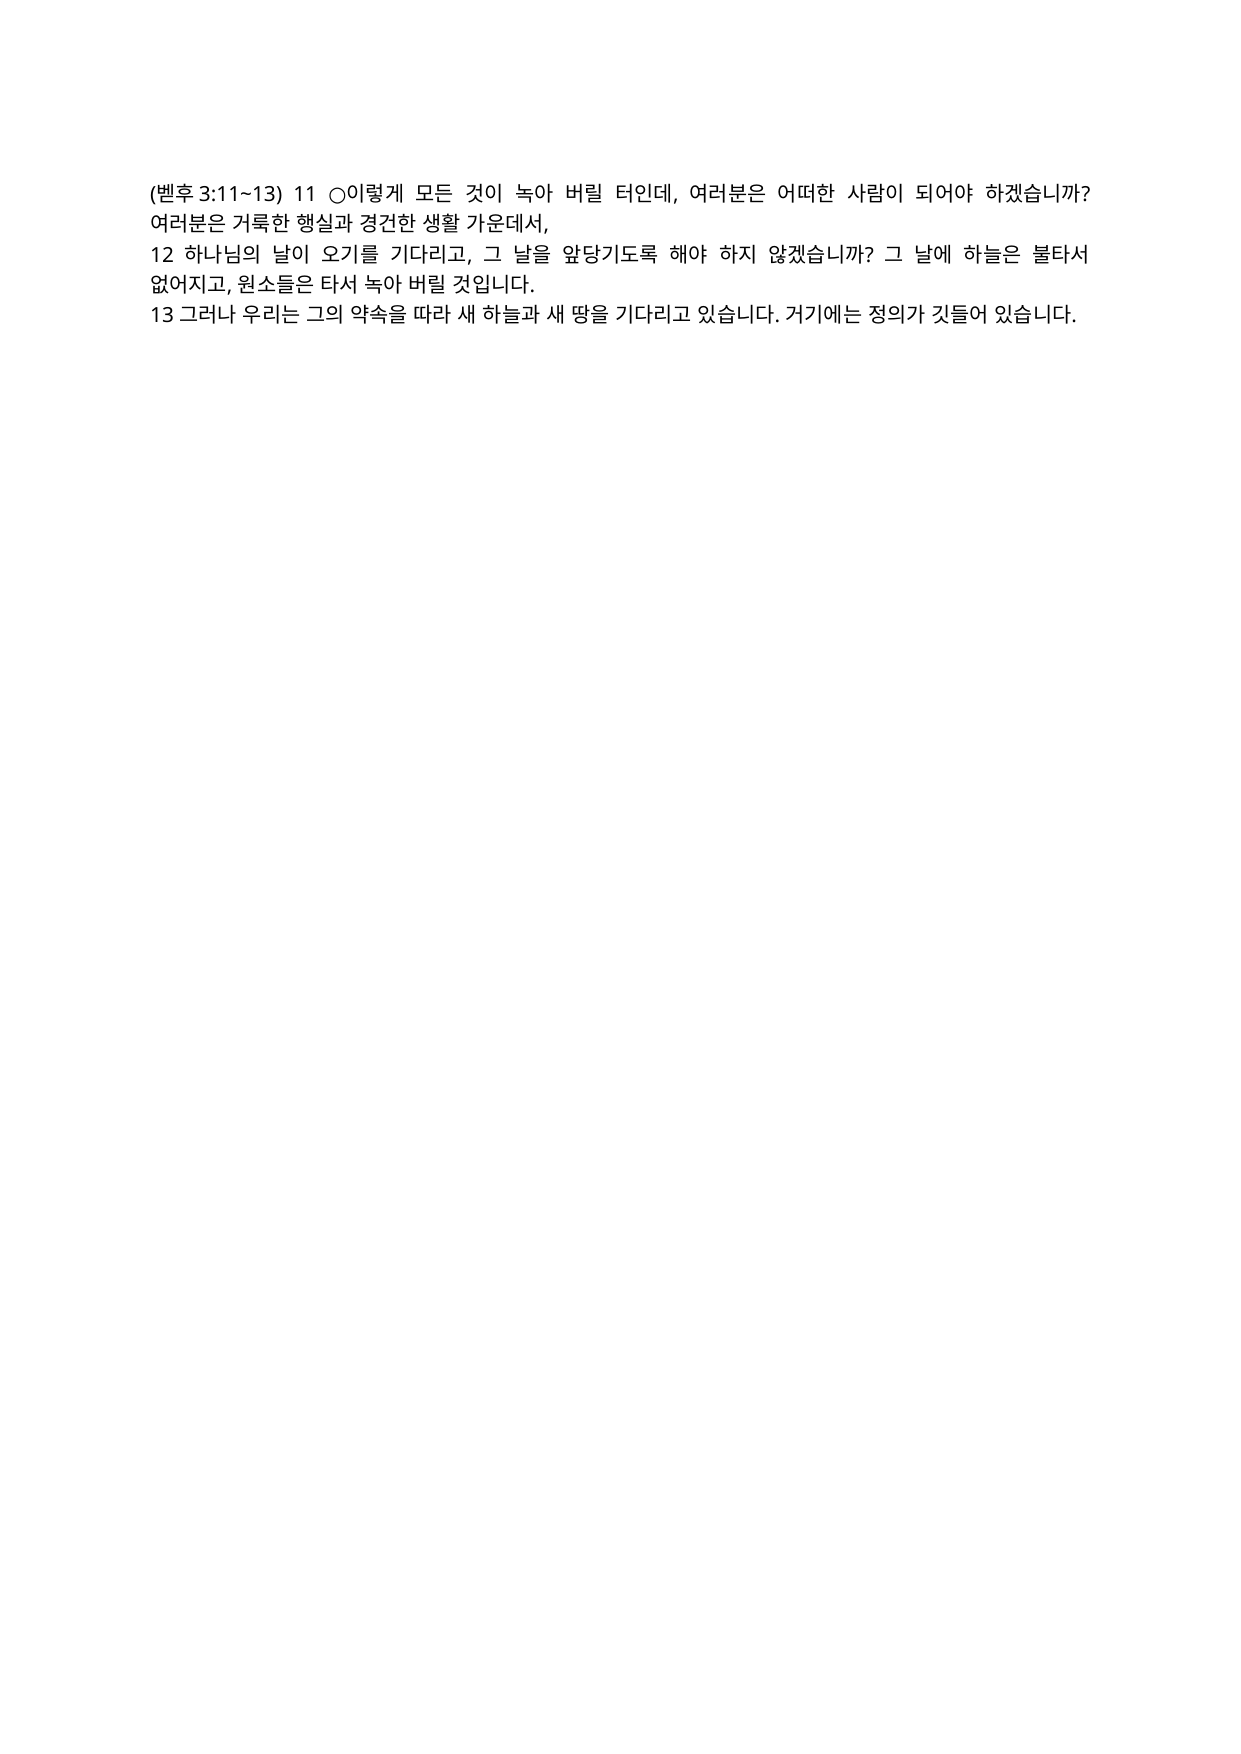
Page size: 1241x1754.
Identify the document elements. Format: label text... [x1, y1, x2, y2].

text (벧후3:11~13) 11 ○이렇게 모든 것이 녹아 버릴 터인데, 여러분은 어떠한 사람이 되어야 하겠습니까? 여러분은 거룩한 행실과 경건한 생활 가운데서, [150, 177, 1090, 238]
text 12 하나님의 날이 오기를 기다리고, 그 날을 앞당기도록 해야 하지 않겠습니까? 그 날에 하늘은 불타서 없어지고, 원소들은 타서 녹아 버릴 것입니다. [150, 238, 1090, 298]
text 13 그러나 우리는 그의 약속을 따라 새 하늘과 새 땅을 기다리고 있습니다. 거기에는 정의가 깃들어 있습니다. [150, 298, 1090, 329]
